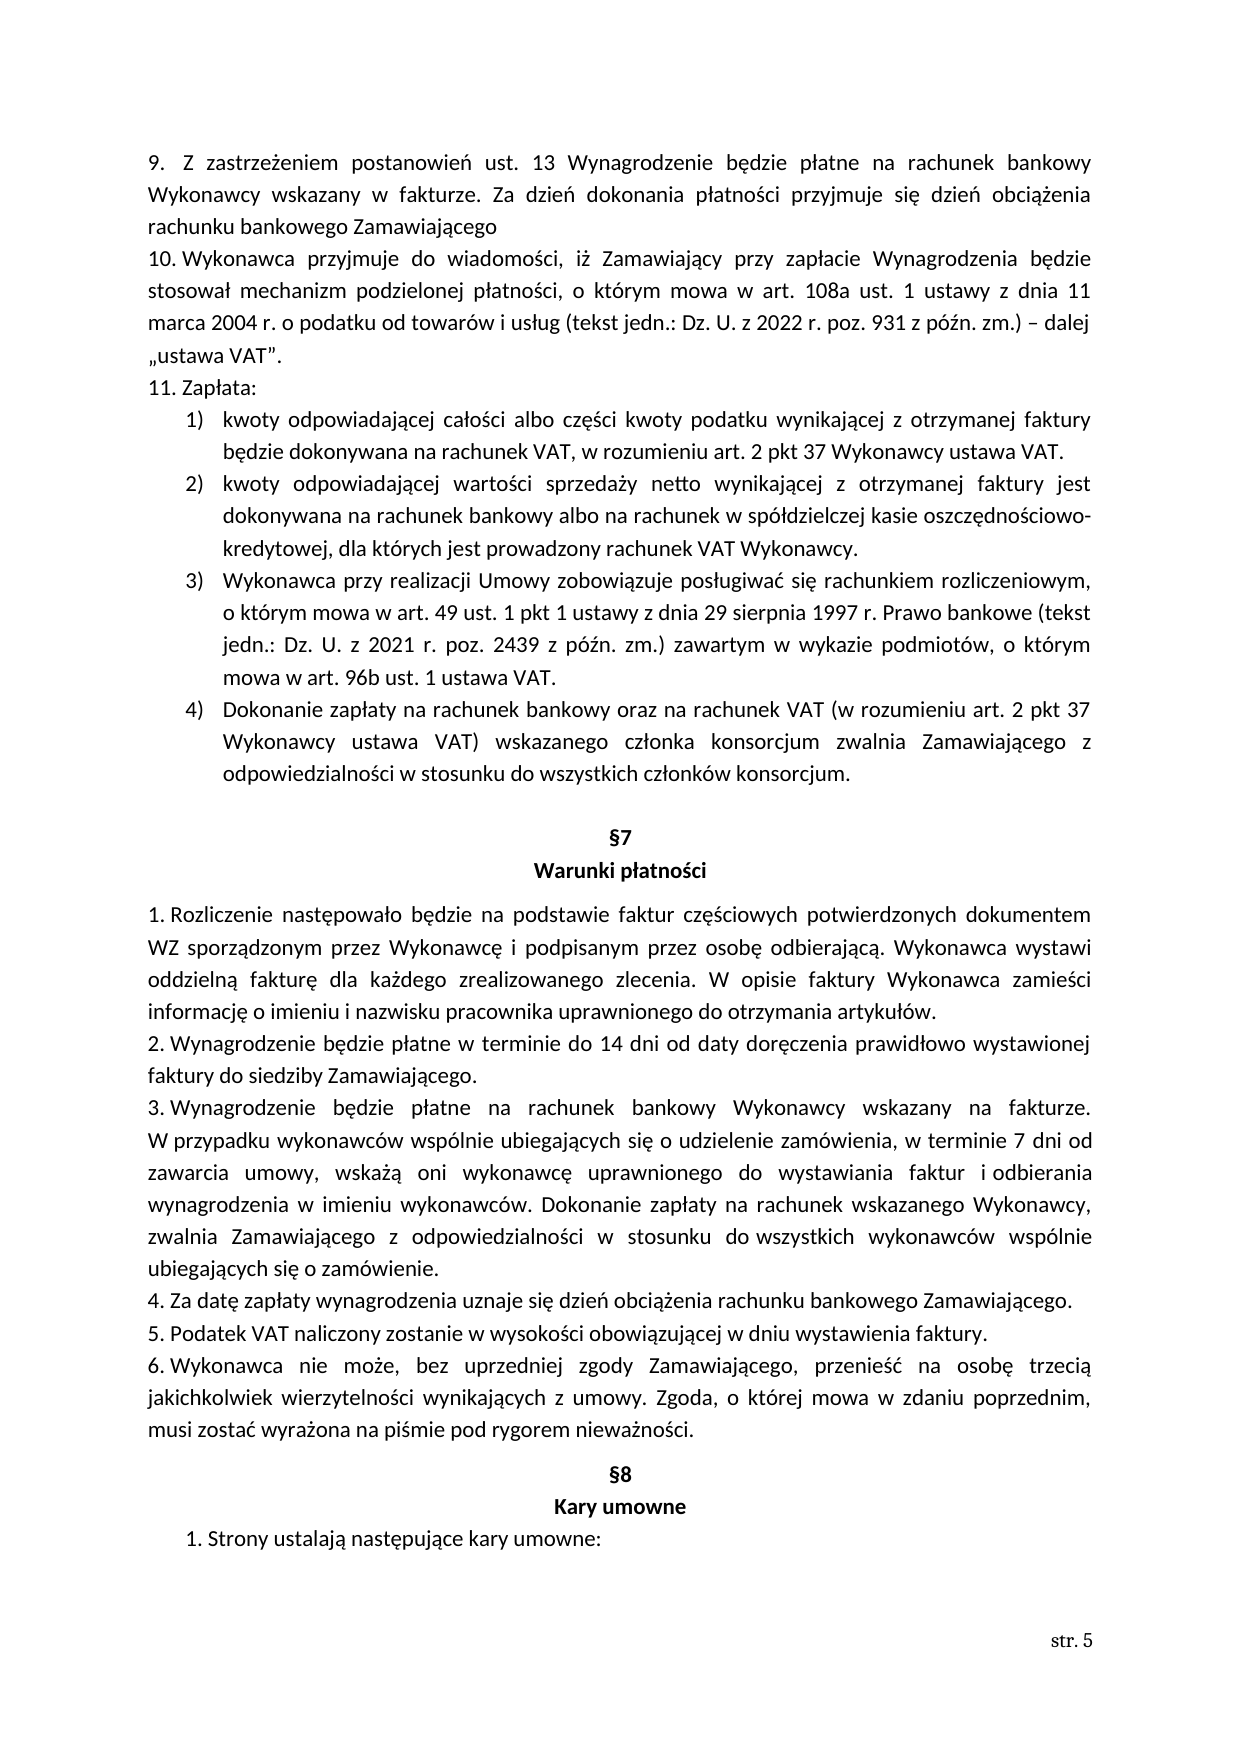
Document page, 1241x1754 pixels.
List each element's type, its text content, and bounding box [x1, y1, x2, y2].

list Za datę zapłaty wynagrodzenia uznaje się dzień obciążenia rachunku bankowego Zamawiającego. [147, 1287, 1093, 1315]
list Z zastrzeżeniem postanowień ust. 13 Wynagrodzenie będzie płatne na rachunek bankowy Wykonawcy wskazany w fakturze. Za dzień dokonania płatności przyjmuje się dzień obciążenia rachunku bankowego Zamawiającego [148, 148, 1093, 240]
list Zapłata: [148, 373, 1093, 401]
list Wynagrodzenie będzie płatne na rachunek bankowy Wykonawcy wskazany na fakturze. W przypadku wykonawców wspólnie ubiegających się o udzielenie zamówienia, w terminie 7 dni od zawarcia umowy, wskażą oni wykonawcę uprawnionego do wystawiania faktur i odbierania wynagrodzenia w imieniu wykonawców. Dokonanie zapłaty na rachunek wskazanego Wykonawcy, zwalnia Zamawiającego z odpowiedzialności w stosunku do wszystkich wykonawców wspólnie ubiegających się o zamówienie. [147, 1093, 1093, 1282]
list Wykonawca nie może, bez uprzedniej zgody Zamawiającego, przenieść na osobę trzecią jakichkolwiek wierzytelności wynikających z umowy. Zgoda, o której mowa w zdaniu poprzednim, musi zostać wyrażona na piśmie pod rygorem nieważności. [147, 1351, 1093, 1443]
text §8 [148, 1460, 1093, 1488]
list Strony ustalają następujące kary umowne: [185, 1524, 1085, 1552]
text Kary umowne [148, 1492, 1093, 1520]
list Rozliczenie następowało będzie na podstawie faktur częściowych potwierdzonych dokumentem WZ sporządzonym przez Wykonawcę i podpisanym przez osobę odbierającą. Wykonawca wystawi oddzielną fakturę dla każdego zrealizowanego zlecenia. W opisie faktury Wykonawca zamieści informację o imieniu i nazwisku pracownika uprawnionego do otrzymania artykułów. [148, 900, 1093, 1025]
list kwoty odpowiadającej wartości sprzedaży netto wynikającej z otrzymanej faktury jest dokonywana na rachunek bankowy albo na rachunek w spółdzielczej kasie oszczędnościowo-kredytowej, dla których jest prowadzony rachunek VAT Wykonawcy. [185, 469, 1093, 562]
text Warunki płatności [148, 856, 1093, 884]
list kwoty odpowiadającej całości albo części kwoty podatku wynikającej z otrzymanej faktury będzie dokonywana na rachunek VAT, w rozumieniu art. 2 pkt 37 Wykonawcy ustawa VAT. [185, 405, 1093, 465]
list Podatek VAT naliczony zostanie w wysokości obowiązującej w dniu wystawienia faktury. [147, 1319, 1093, 1347]
list Wynagrodzenie będzie płatne w terminie do 14 dni od daty doręczenia prawidłowo wystawionej faktury do siedziby Zamawiającego. [147, 1029, 1093, 1089]
list Dokonanie zapłaty na rachunek bankowy oraz na rachunek VAT (w rozumieniu art. 2 pkt 37 Wykonawcy ustawa VAT) wskazanego członka konsorcjum zwalnia Zamawiającego z odpowiedzialności w stosunku do wszystkich członków konsorcjum. [185, 695, 1093, 787]
text §7 [148, 823, 1093, 852]
list Wykonawca przyjmuje do wiadomości, iż Zamawiający przy zapłacie Wynagrodzenia będzie stosował mechanizm podzielonej płatności, o którym mowa w art. 108a ust. 1 ustawy z dnia 11 marca 2004 r. o podatku od towarów i usług (tekst jedn.: Dz. U. z 2022 r. poz. 931 z późn. zm.) – dalej „ustawa VAT”. [148, 244, 1093, 369]
list Wykonawca przy realizacji Umowy zobowiązuje posługiwać się rachunkiem rozliczeniowym, o którym mowa w art. 49 ust. 1 pkt 1 ustawy z dnia 29 sierpnia 1997 r. Prawo bankowe (tekst jedn.: Dz. U. z 2021 r. poz. 2439 z późn. zm.) zawartym w wykazie podmiotów, o którym mowa w art. 96b ust. 1 ustawa VAT. [185, 566, 1093, 691]
